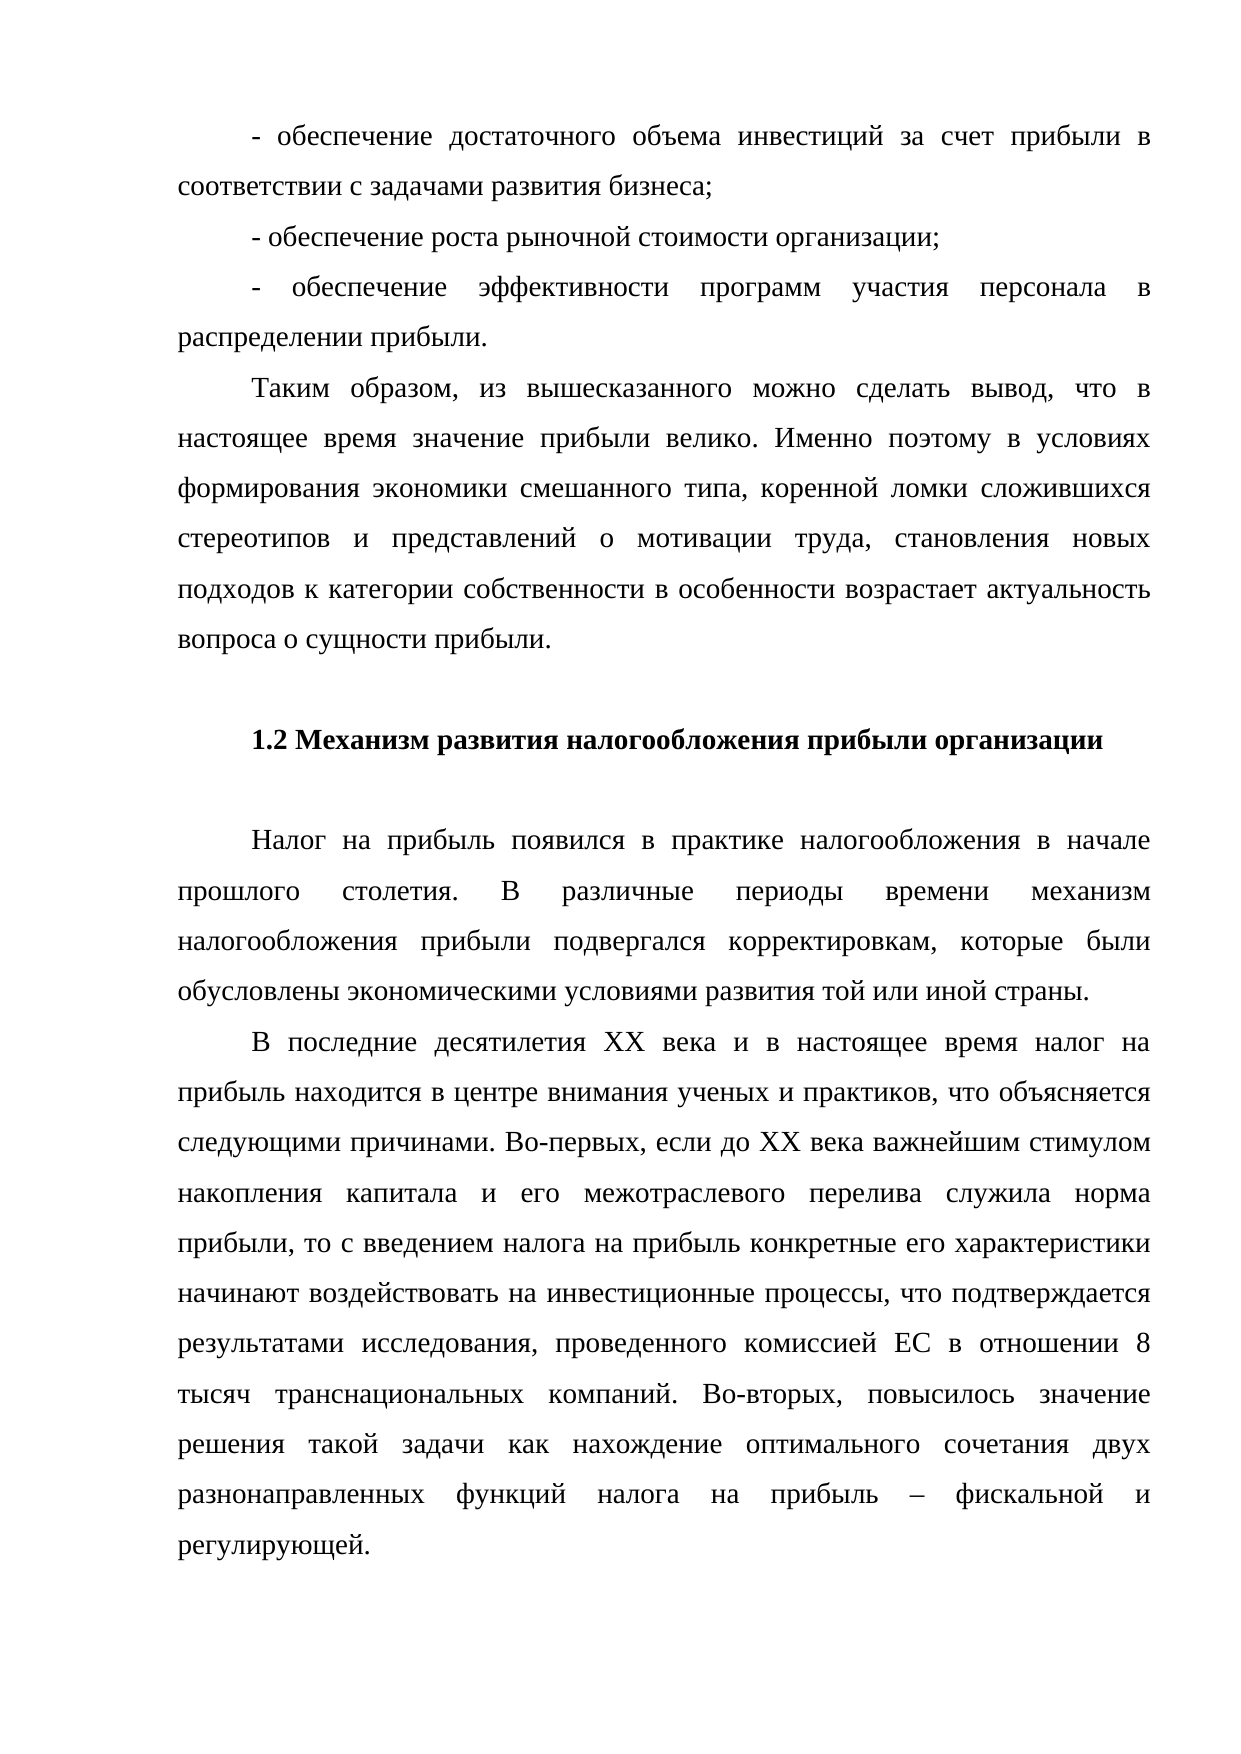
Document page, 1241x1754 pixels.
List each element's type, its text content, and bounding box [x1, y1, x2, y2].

text - обеспечение достаточного объема инвестиций за счет прибыли в соответствии с задачами развития бизнеса; [177, 118, 1152, 202]
text Налог на прибыль появился в практике налогообложения в начале прошлого столетия. В различные периоды времени механизм налогообложения прибыли подвергался корректировкам, которые были обусловлены экономическими условиями развития той или иной страны. [177, 822, 1152, 1007]
text В последние десятилетия ХХ века и в настоящее время налог на прибыль находится в центре внимания ученых и практиков, что объясняется следующими причинами. Во-первых, если до ХХ века важнейшим стимулом накопления капитала и его межотраслевого перелива служила норма прибыли, то с введением налога на прибыль конкретные его характеристики начинают воздействовать на инвестиционные процессы, что подтверждается результатами исследования, проведенного комиссией ЕС в отношении 8 тысяч транснациональных компаний. Во-вторых, повысилось значение решения такой задачи как нахождение оптимального сочетания двух разнонаправленных функций налога на прибыль – фискальной и регулирующей. [177, 1024, 1152, 1560]
subtitle 1.2 Механизм развития налогообложения прибыли организации [177, 722, 1152, 755]
text - обеспечение эффективности программ участия персонала в распределении прибыли. [177, 269, 1152, 353]
text - обеспечение роста рыночной стоимости организации; [177, 219, 1152, 252]
text Таким образом, из вышесказанного можно сделать вывод, что в настоящее время значение прибыли велико. Именно поэтому в условиях формирования экономики смешанного типа, коренной ломки сложившихся стереотипов и представлений о мотивации труда, становления новых подходов к категории собственности в особенности возрастает актуальность вопроса о сущности прибыли. [177, 370, 1152, 655]
